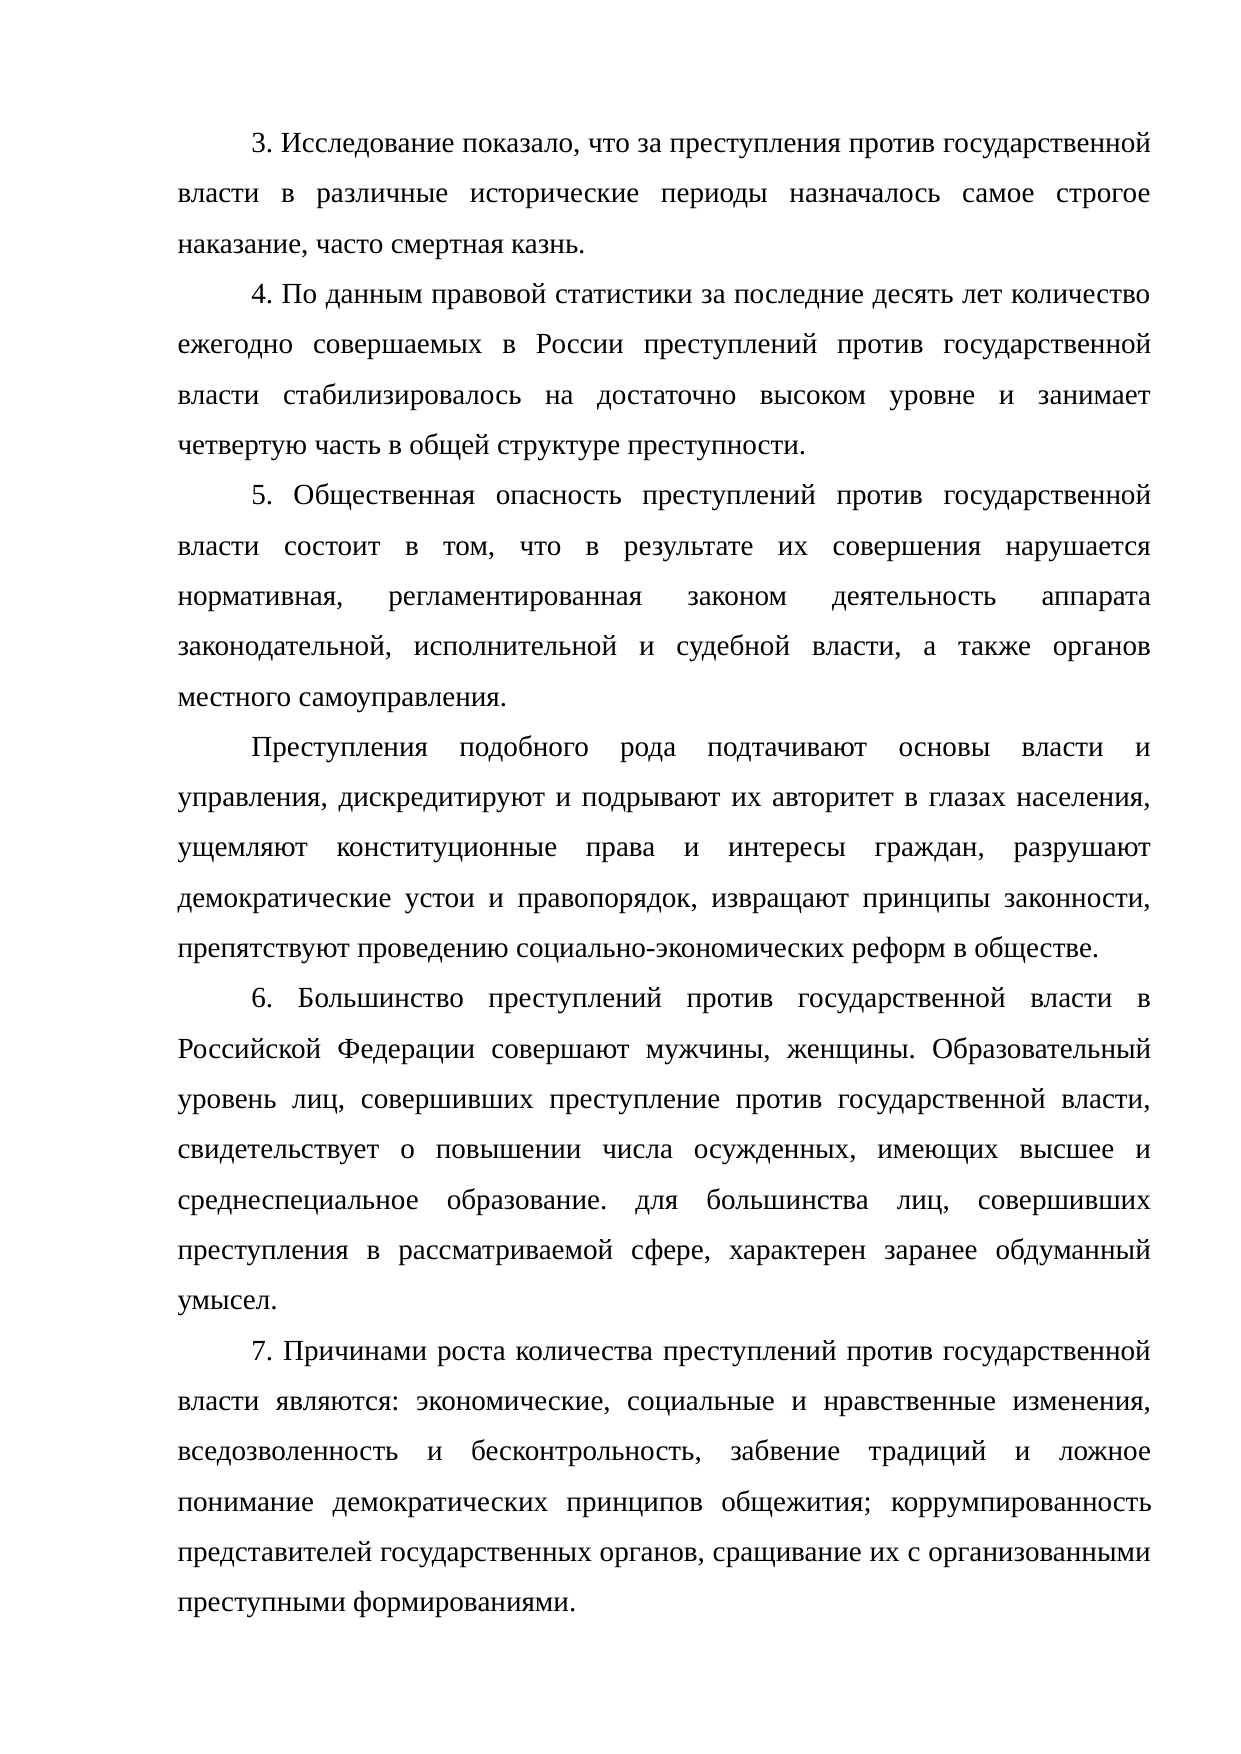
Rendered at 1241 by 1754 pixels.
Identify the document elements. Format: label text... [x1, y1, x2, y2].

text 3. Исследование показало, что за преступления против государственной власти в различные исторические периоды назначалось самое строгое наказание, часто смертная казнь. [177, 125, 1152, 259]
text Преступления подобного рода подтачивают основы власти и управления, дискредитируют и подрывают их авторитет в глазах населения, ущемляют конституционные права и интересы граждан, разрушают демократические устои и правопорядок, извращают принципы законности, препятствуют проведению социально-экономических реформ в обществе. [177, 729, 1152, 964]
text 5. Общественная опасность преступлений против государственной власти состоит в том, что в результате их совершения нарушается нормативная, регламентированная законом деятельность аппарата законодательной, исполнительной и судебной власти, а также органов местного самоуправления. [177, 477, 1152, 712]
text 6. Большинство преступлений против государственной власти в Российской Федерации совершают мужчины, женщины. Образовательный уровень лиц, совершивших преступление против государственной власти, свидетельствует о повышении числа осужденных, имеющих высшее и среднеспециальное образование. для большинства лиц, совершивших преступления в рассматриваемой сфере, характерен заранее обдуманный умысел. [177, 981, 1152, 1316]
text 4. По данным правовой статистики за последние десять лет количество ежегодно совершаемых в России преступлений против государственной власти стабилизировалось на достаточно высоком уровне и занимает четвертую часть в общей структуре преступности. [177, 276, 1152, 461]
text 7. Причинами роста количества преступлений против государственной власти являются: экономические, социальные и нравственные изменения, вседозволенность и бесконтрольность, забвение традиций и ложное понимание демократических принципов общежития; коррумпированность представителей государственных органов, сращивание их с организованными преступными формированиями. [177, 1333, 1152, 1618]
